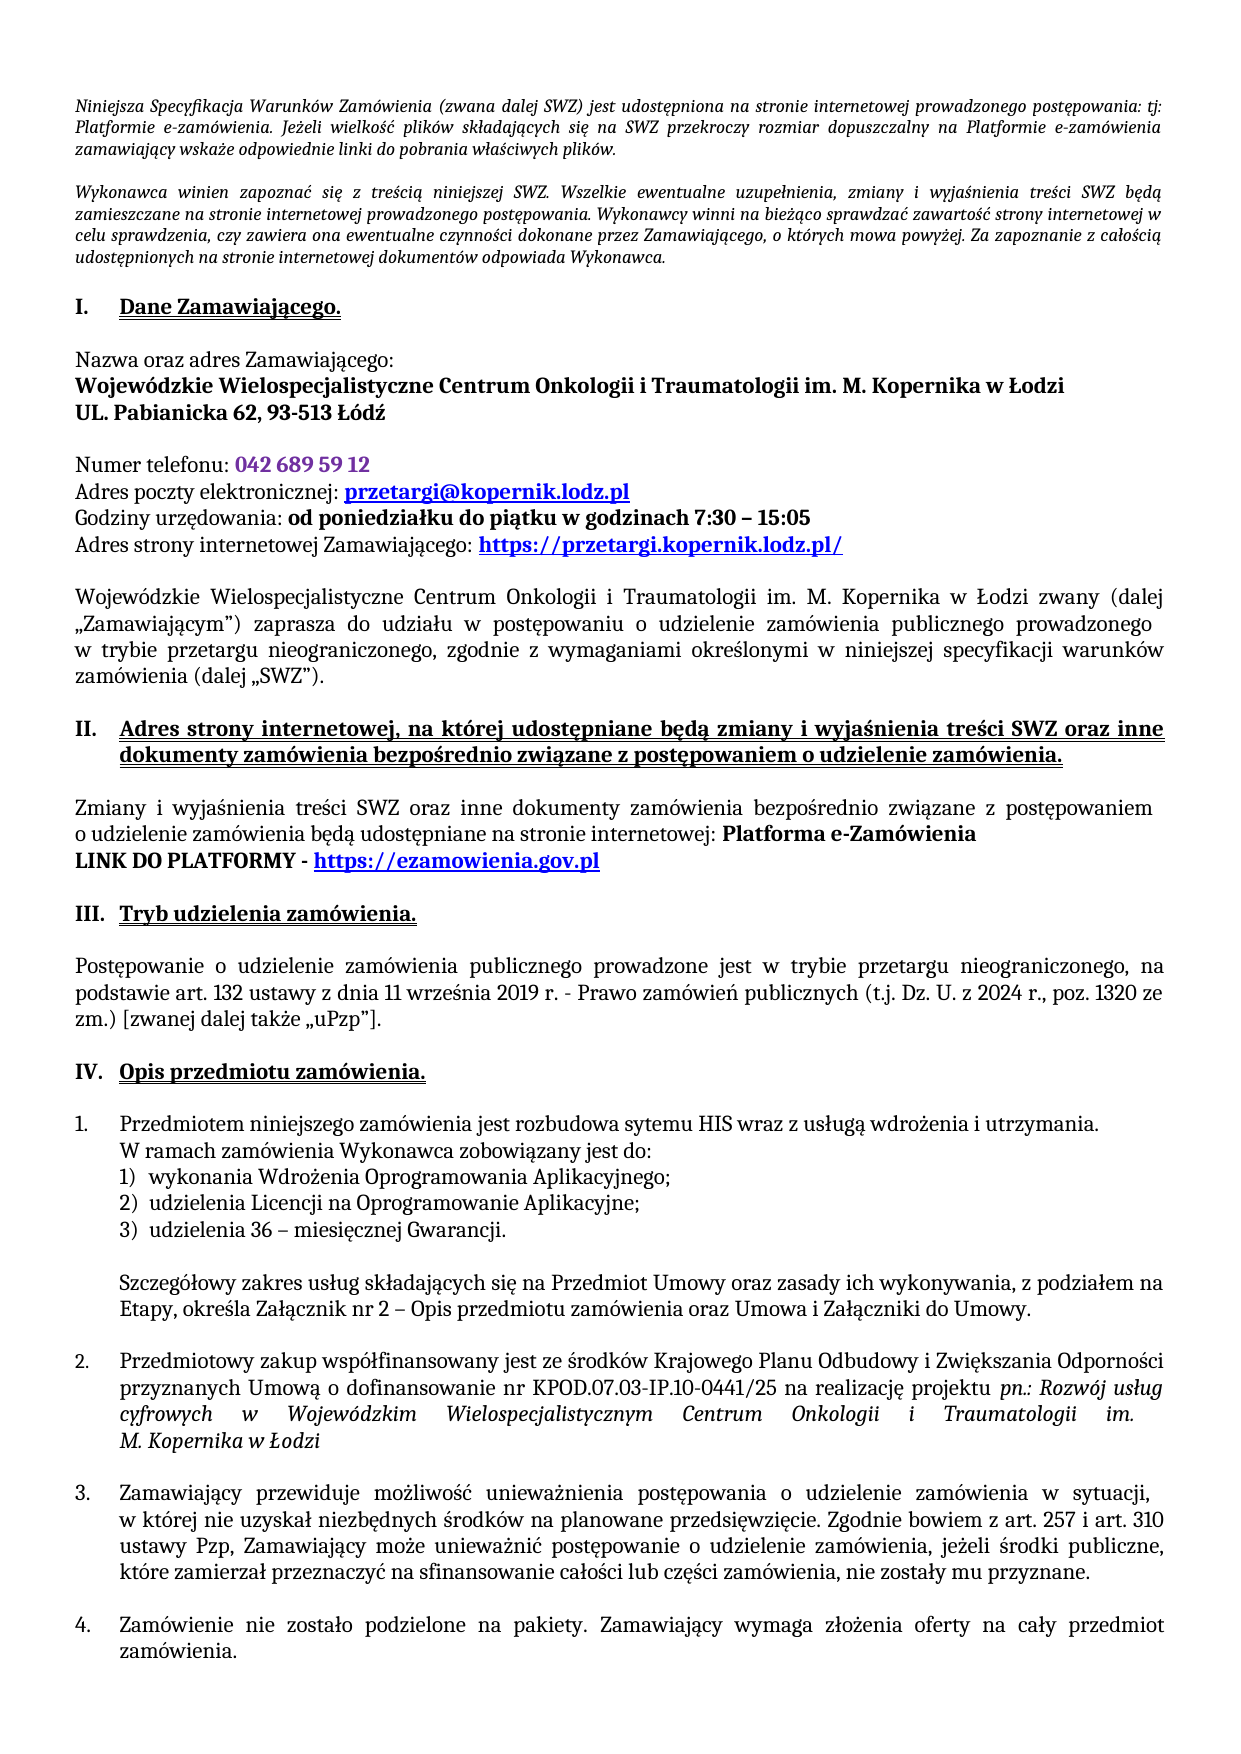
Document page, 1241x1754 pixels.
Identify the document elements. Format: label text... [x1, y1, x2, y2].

list Przedmiotowy zakup współfinansowany jest ze środków Krajowego Planu Odbudowy i Zwiększania Odporności przyznanych Umową o dofinansowanie nr KPOD.07.03-IP.10-0441/25 na realizację projektu pn.: Rozwój usług cyfrowych w Wojewódzkim Wielospecjalistycznym Centrum Onkologii i Traumatologii im. M. Kopernika w Łodzi [75, 1348, 1165, 1454]
text 1) wykonania Wdrożenia Oprogramowania Aplikacyjnego; [119, 1164, 1165, 1190]
text Adres poczty elektronicznej: przetargi@kopernik.lodz.pl [75, 479, 1165, 505]
list Opis przedmiotu zamówienia. [75, 1058, 1165, 1085]
text Postępowanie o udzielenie zamówienia publicznego prowadzone jest w trybie przetargu nieograniczonego, na podstawie art. 132 ustawy z dnia 11 września 2019 r. - Prawo zamówień publicznych (t.j. Dz. U. z 2024 r., poz. 1320 ze zm.) [zwanej dalej także „uPzp”]. [75, 953, 1165, 1032]
list Adres strony internetowej, na której udostępniane będą zmiany i wyjaśnienia treści SWZ oraz inne dokumenty zamówienia bezpośrednio związane z postępowaniem o udzielenie zamówienia. [75, 716, 1165, 768]
text Niniejsza Specyfikacja Warunków Zamówienia (zwana dalej SWZ) jest udostępniona na stronie internetowej prowadzonego postępowania: tj: Platformie e-zamówienia. Jeżeli wielkość plików składających się na SWZ przekroczy rozmiar dopuszczalny na Platformie e-zamówienia zamawiający wskaże odpowiednie linki do pobrania właściwych plików. [75, 95, 1165, 160]
list Tryb udzielenia zamówienia. [75, 900, 1165, 927]
text Adres strony internetowej Zamawiającego: https://przetargi.kopernik.lodz.pl/ [75, 531, 1165, 558]
text Godziny urzędowania: od poniedziałku do piątku w godzinach 7:30 – 15:05 [75, 505, 1165, 531]
text UL. Pabianicka 62, 93-513 Łódź [75, 399, 1165, 426]
text Wojewódzkie Wielospecjalistyczne Centrum Onkologii i Traumatologii im. M. Kopernika w Łodzi [75, 373, 1165, 399]
list Zamawiający przewiduje możliwość unieważnienia postępowania o udzielenie zamówienia w sytuacji, w której nie uzyskał niezbędnych środków na planowane przedsięwzięcie. Zgodnie bowiem z art. 257 i art. 310 ustawy Pzp, Zamawiający może unieważnić postępowanie o udzielenie zamówienia, jeżeli środki publiczne, które zamierzał przeznaczyć na sfinansowanie całości lub części zamówienia, nie zostały mu przyznane. [75, 1480, 1165, 1586]
text 2) udzielenia Licencji na Oprogramowanie Aplikacyjne; [119, 1190, 1165, 1217]
text Szczegółowy zakres usług składających się na Przedmiot Umowy oraz zasady ich wykonywania, z podziałem na Etapy, określa Załącznik nr 2 – Opis przedmiotu zamówienia oraz Umowa i Załączniki do Umowy. [119, 1269, 1165, 1322]
text W ramach zamówienia Wykonawca zobowiązany jest do: [119, 1137, 1165, 1164]
text 3) udzielenia 36 – miesięcznej Gwarancji. [119, 1217, 1165, 1243]
list Przedmiotem niniejszego zamówienia jest rozbudowa sytemu HIS wraz z usługą wdrożenia i utrzymania. [75, 1111, 1165, 1137]
list Zamówienie nie zostało podzielone na pakiety. Zamawiający wymaga złożenia oferty na cały przedmiot zamówienia. [75, 1612, 1165, 1664]
text Nazwa oraz adres Zamawiającego: [75, 347, 1165, 373]
text Wykonawca winien zapoznać się z treścią niniejszej SWZ. Wszelkie ewentualne uzupełnienia, zmiany i wyjaśnienia treści SWZ będą zamieszczane na stronie internetowej prowadzonego postępowania. Wykonawcy winni na bieżąco sprawdzać zawartość strony internetowej w celu sprawdzenia, czy zawiera ona ewentualne czynności dokonane przez Zamawiającego, o których mowa powyżej. Za zapoznanie z całością udostępnionych na stronie internetowej dokumentów odpowiada Wykonawca. [75, 182, 1165, 268]
text Zmiany i wyjaśnienia treści SWZ oraz inne dokumenty zamówienia bezpośrednio związane z postępowaniem o udzielenie zamówienia będą udostępniane na stronie internetowej: Platforma e-Zamówienia [75, 795, 1165, 848]
list Dane Zamawiającego. [75, 294, 1165, 321]
text LINK DO PLATFORMY - https://ezamowienia.gov.pl [75, 848, 1165, 874]
text Wojewódzkie Wielospecjalistyczne Centrum Onkologii i Traumatologii im. M. Kopernika w Łodzi zwany (dalej „Zamawiającym”) zaprasza do udziału w postępowaniu o udzielenie zamówienia publicznego prowadzonego w trybie przetargu nieograniczonego, zgodnie z wymaganiami określonymi w niniejszej specyfikacji warunków zamówienia (dalej „SWZ”). [75, 584, 1165, 689]
text Numer telefonu: 042 689 59 12 [75, 452, 1165, 479]
